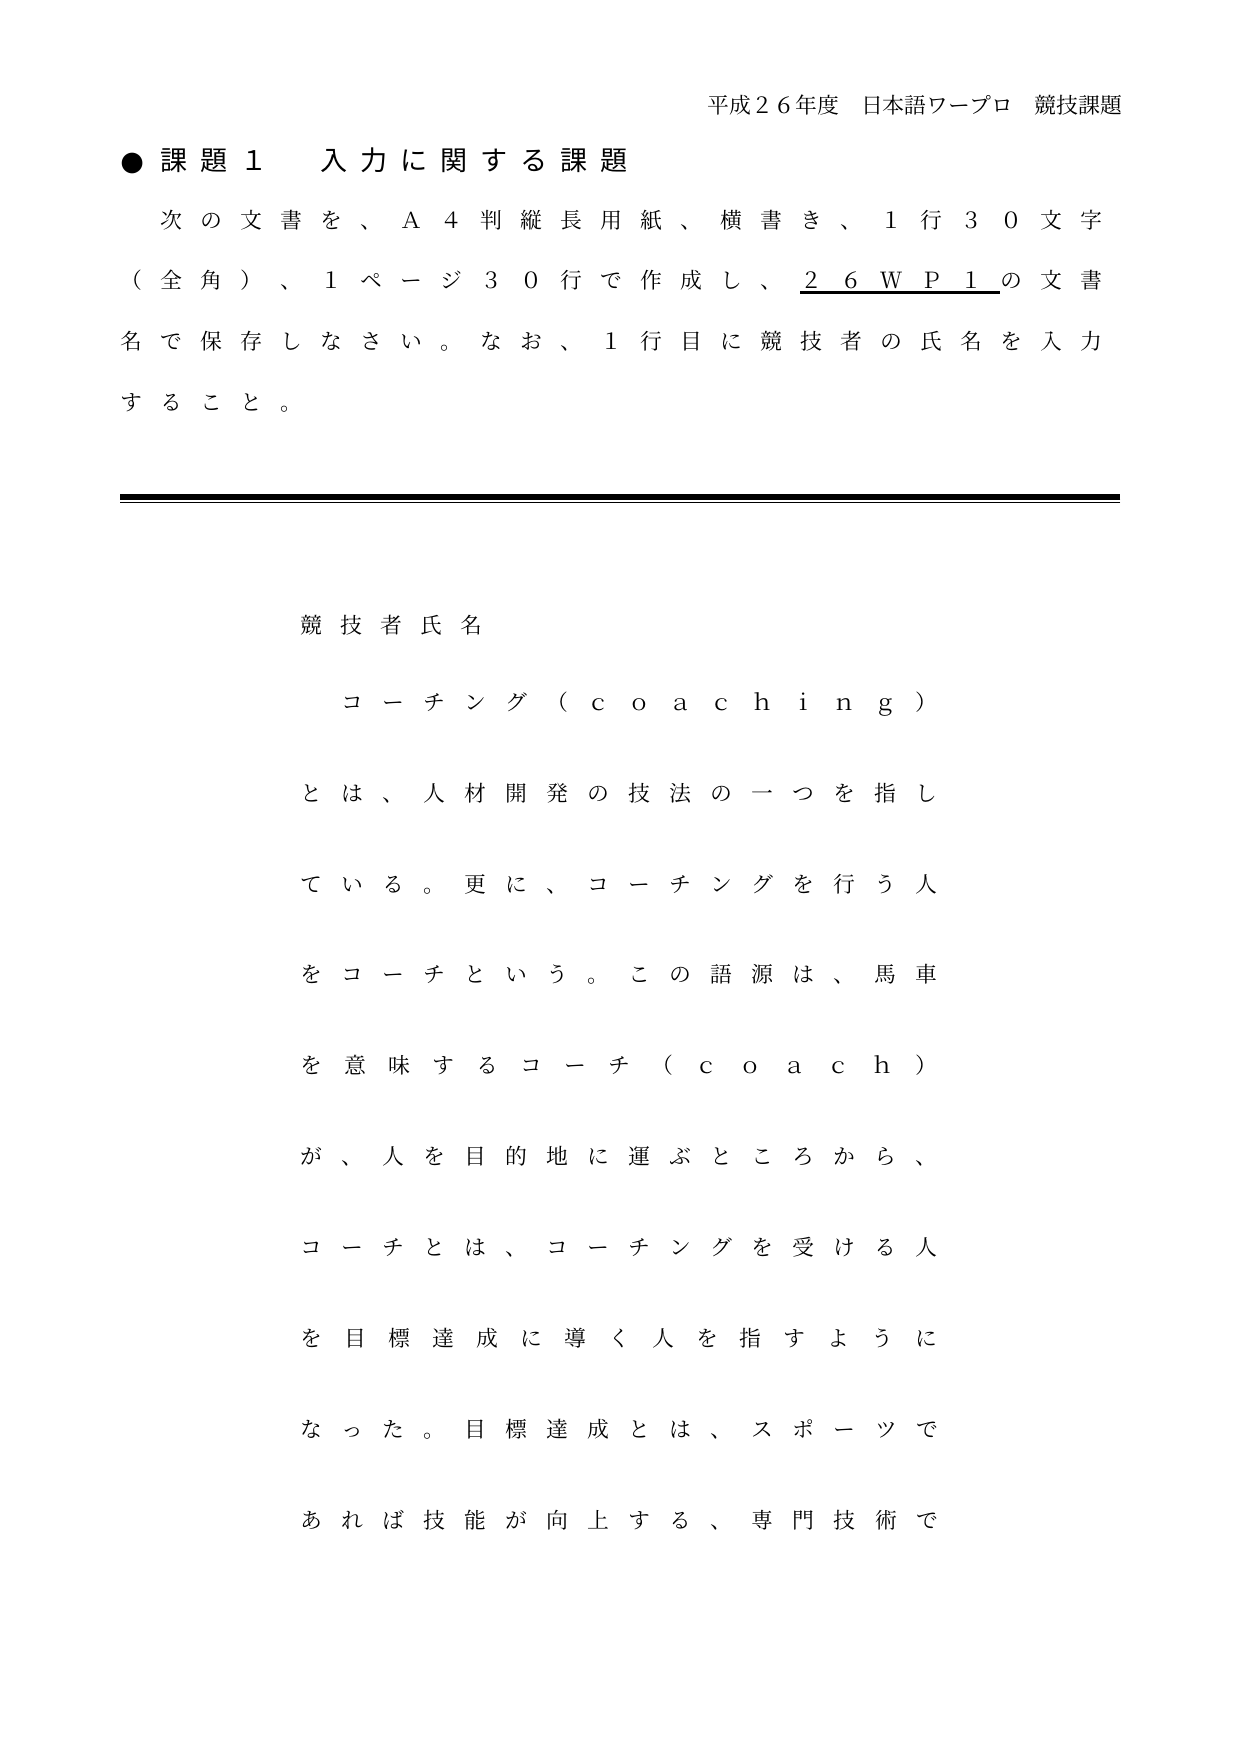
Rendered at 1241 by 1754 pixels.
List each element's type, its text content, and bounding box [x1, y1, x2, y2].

text 次の文書を、Ａ４判縦長用紙、横書き、１行３０文字（全角）、１ページ３０行で作成し、２６ＷＰ１の文書名で保存しなさい。なお、１行目に競技者の氏名を入力すること。 [120, 188, 1120, 431]
text ●課題１ 入力に関する課題 [120, 128, 1120, 188]
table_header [273, 594, 967, 1549]
